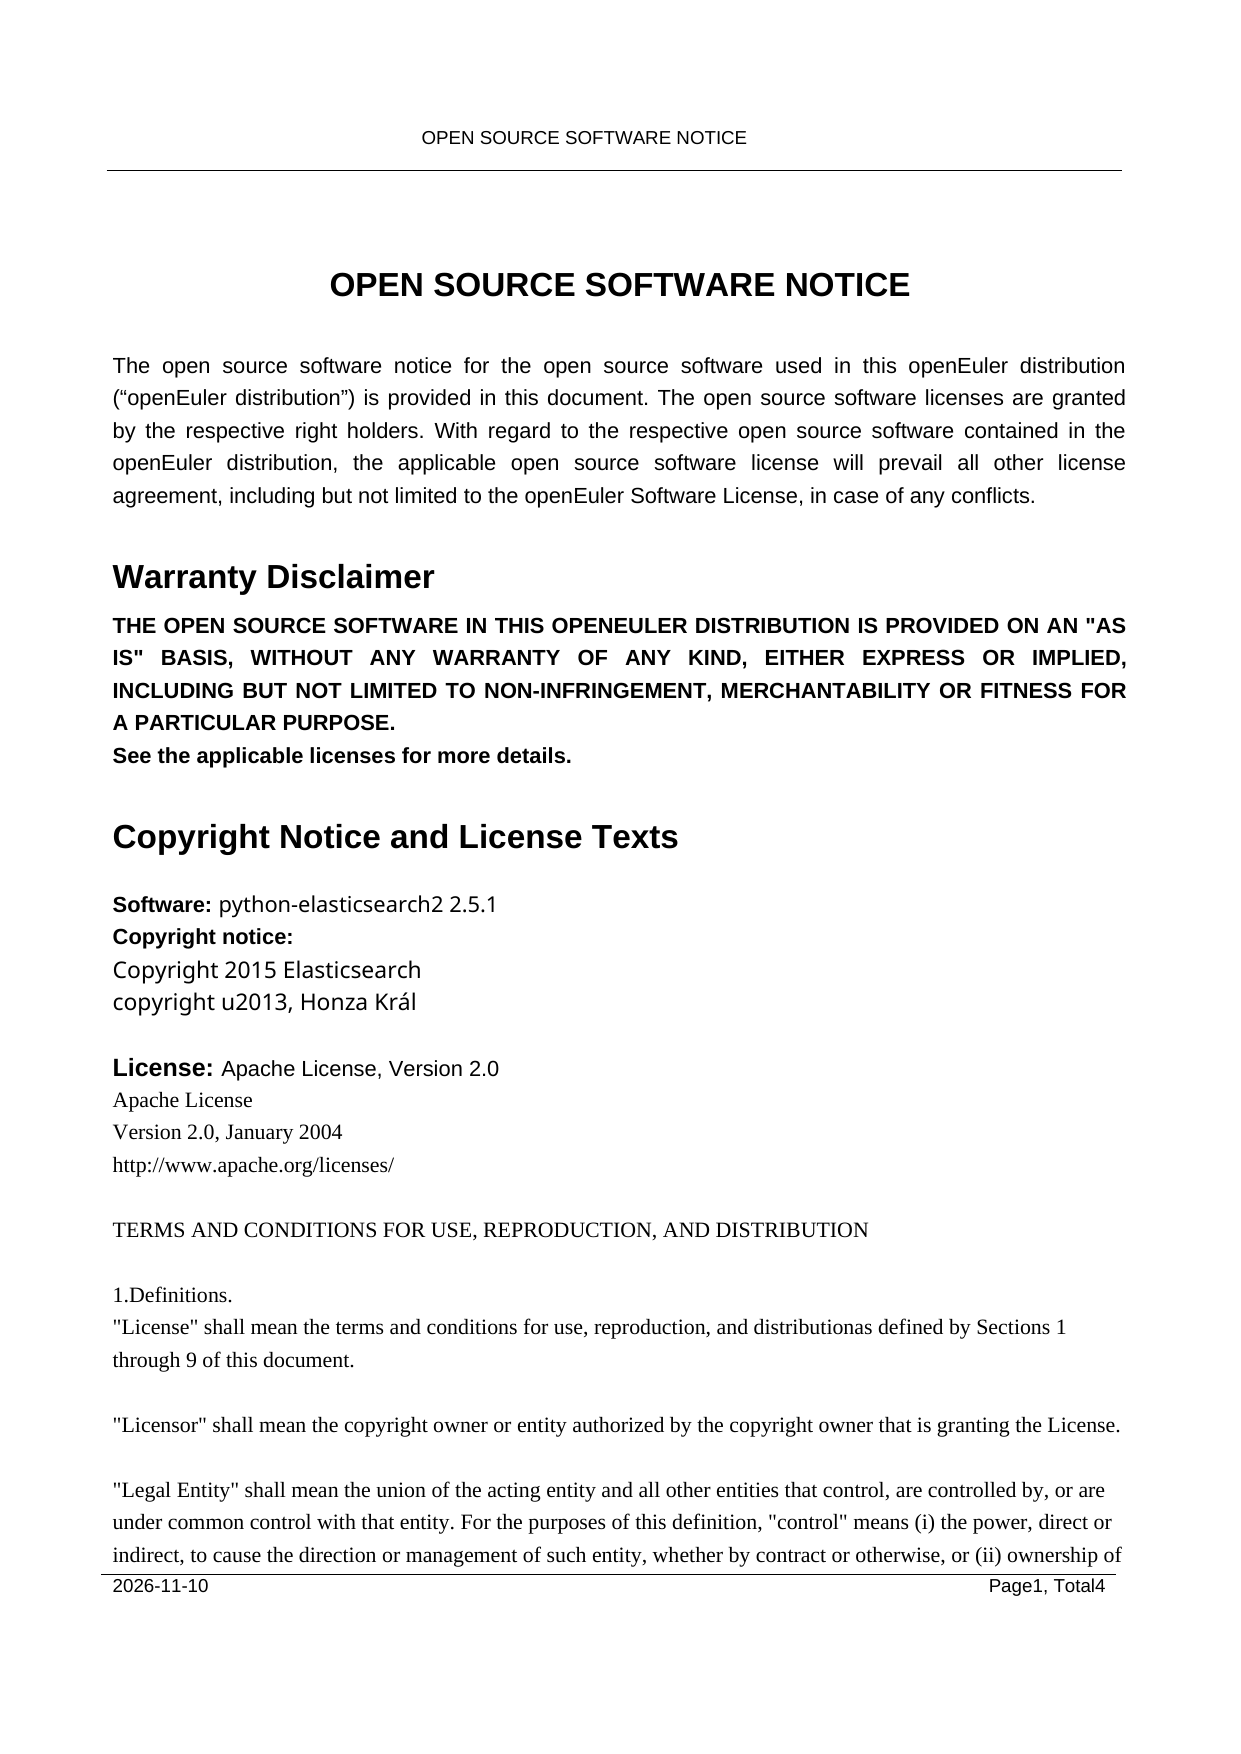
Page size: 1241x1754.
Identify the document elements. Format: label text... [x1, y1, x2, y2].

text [112, 1473, 1128, 1571]
text Software: python-elasticsearch2 2.5.1 [112, 888, 1128, 921]
text License: Apache License, Version 2.0 [112, 1051, 1128, 1083]
text TERMS AND CONDITIONS FOR USE, REPRODUCTION, AND DISTRIBUTION [112, 1213, 1128, 1246]
text http://www.apache.org/licenses/ [112, 1148, 1128, 1181]
text "License" shall mean the terms and conditions for use, reproduction, and distributionas defined by Sections 1 through 9 of this document. [112, 1311, 1128, 1376]
text Version 2.0, January 2004 [112, 1116, 1128, 1148]
text Warranty Disclaimer [112, 544, 1128, 609]
text Copyright notice: [112, 921, 1128, 953]
text Copyright Notice and License Texts [112, 804, 1128, 869]
text OPEN SOURCE SOFTWARE NOTICE [112, 251, 1128, 316]
text The open source software notice for the open source software used in this openEuler distribution (“openEuler distribution”) is provided in this document. The open source software licenses are granted by the respective right holders. With regard to the respective open source software contained in the openEuler distribution, the applicable open source software license will prevail all other license agreement, including but not limited to the openEuler Software License, in case of any conflicts. [112, 349, 1128, 511]
text THE OPEN SOURCE SOFTWARE IN THIS OPENEULER DISTRIBUTION IS PROVIDED ON AN "AS IS" BASIS, WITHOUT ANY WARRANTY OF ANY KIND, EITHER EXPRESS OR IMPLIED, INCLUDING BUT NOT LIMITED TO NON-INFRINGEMENT, MERCHANTABILITY OR FITNESS FOR A PARTICULAR PURPOSE. See the applicable licenses for more details. [112, 609, 1128, 771]
text "Licensor" shall mean the copyright owner or entity authorized by the copyright owner that is granting the License. [112, 1408, 1128, 1441]
text Apache License [112, 1083, 1128, 1116]
text Copyright 2015 Elasticsearch copyright u2013, Honza Král [112, 953, 1128, 1051]
text 1.Definitions. [112, 1278, 1128, 1311]
